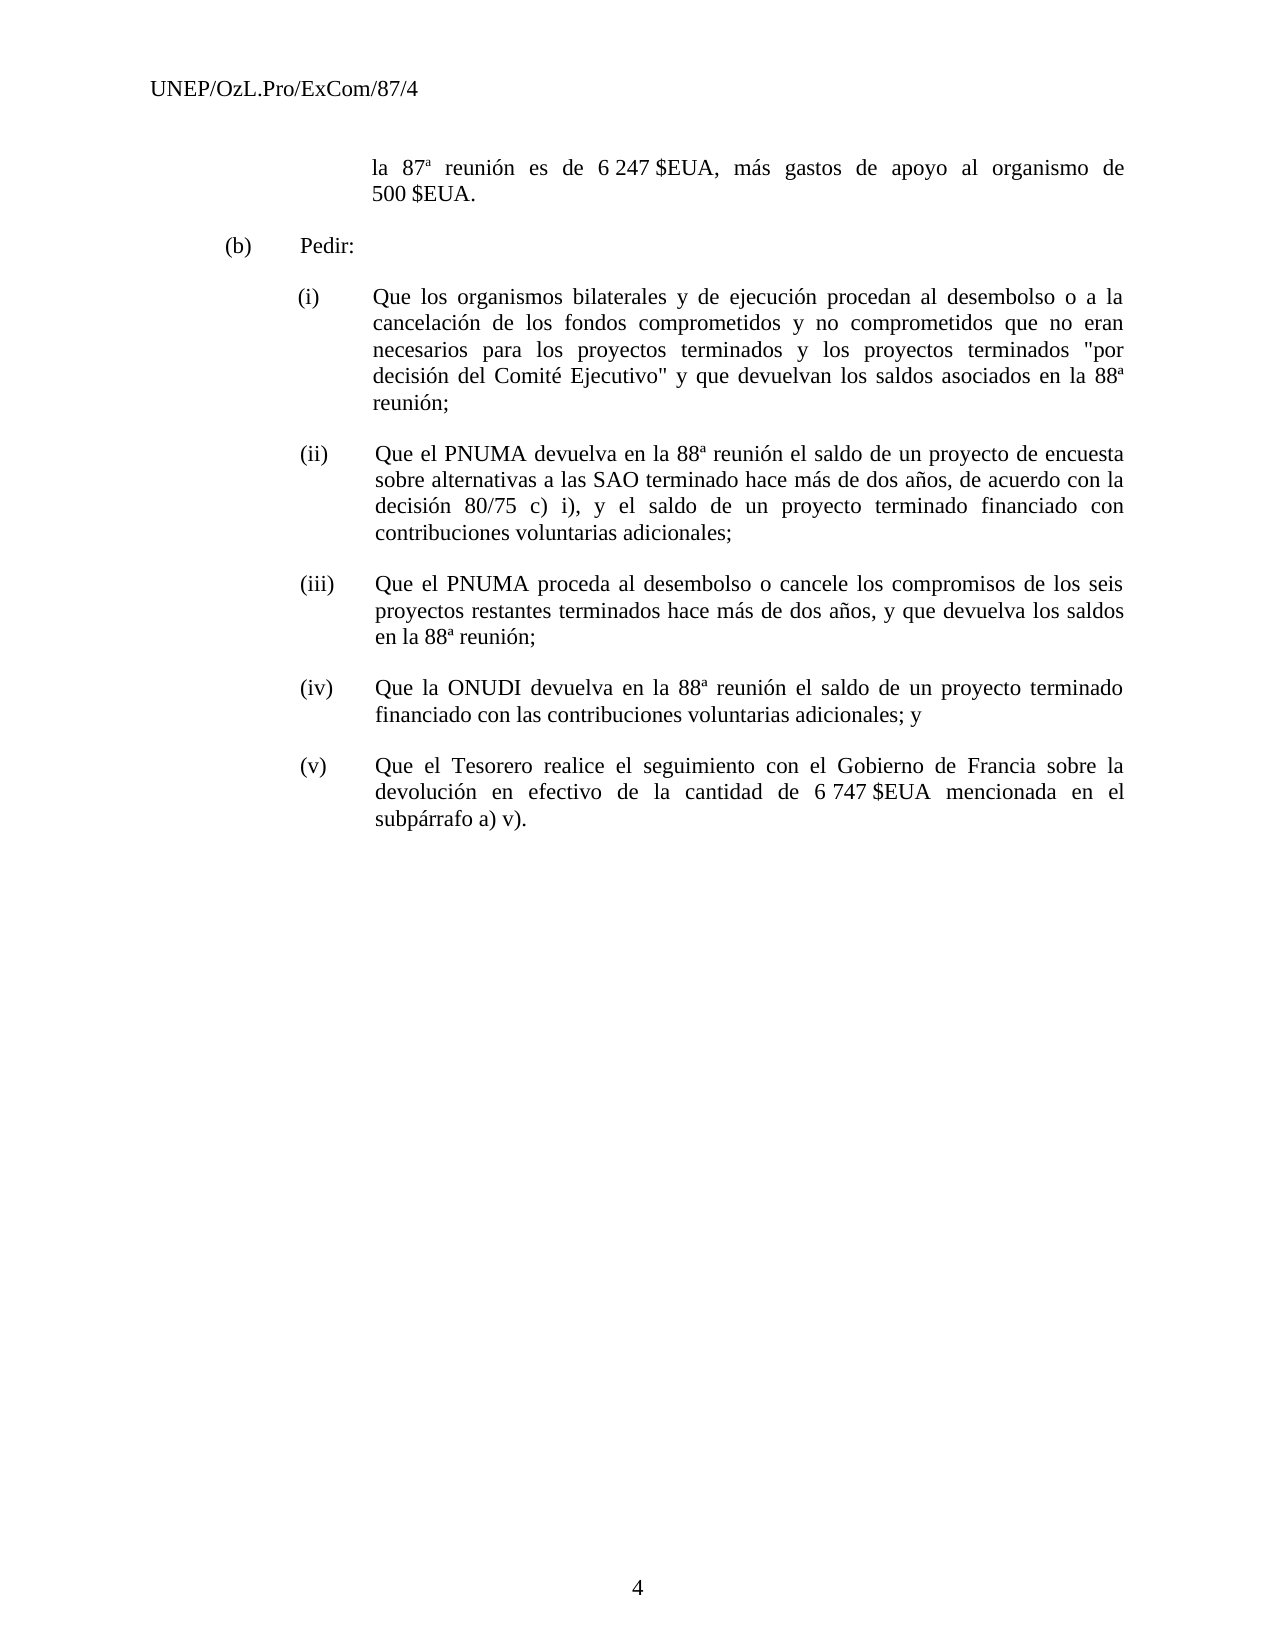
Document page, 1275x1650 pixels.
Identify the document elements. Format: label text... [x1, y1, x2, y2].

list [298, 154, 1125, 207]
subtitle Que el Tesorero realice el seguimiento con el Gobierno de Francia sobre la devolución en efectivo de la cantidad de 6 747 $EUA mencionada en el subpárrafo a) v). [300, 752, 1125, 831]
subtitle Que la ONUDI devuelva en la 88ª reunión el saldo de un proyecto terminado financiado con las contribuciones voluntarias adicionales; y [300, 674, 1125, 727]
subtitle Pedir: [225, 232, 1125, 258]
subtitle Que el PNUMA proceda al desembolso o cancele los compromisos de los seis proyectos restantes terminados hace más de dos años, y que devuelva los saldos en la 88ª reunión; [300, 570, 1125, 649]
subtitle Que el PNUMA devuelva en la 88ª reunión el saldo de un proyecto de encuesta sobre alternativas a las SAO terminado hace más de dos años, de acuerdo con la decisión 80/75 c) i), y el saldo de un proyecto terminado financiado con contribuciones voluntarias adicionales; [300, 440, 1125, 545]
list Que los organismos bilaterales y de ejecución procedan al desembolso o a la cancelación de los fondos comprometidos y no comprometidos que no eran necesarios para los proyectos terminados y los proyectos terminados "por decisión del Comité Ejecutivo" y que devuelvan los saldos asociados en la 88ª reunión; [298, 283, 1125, 415]
